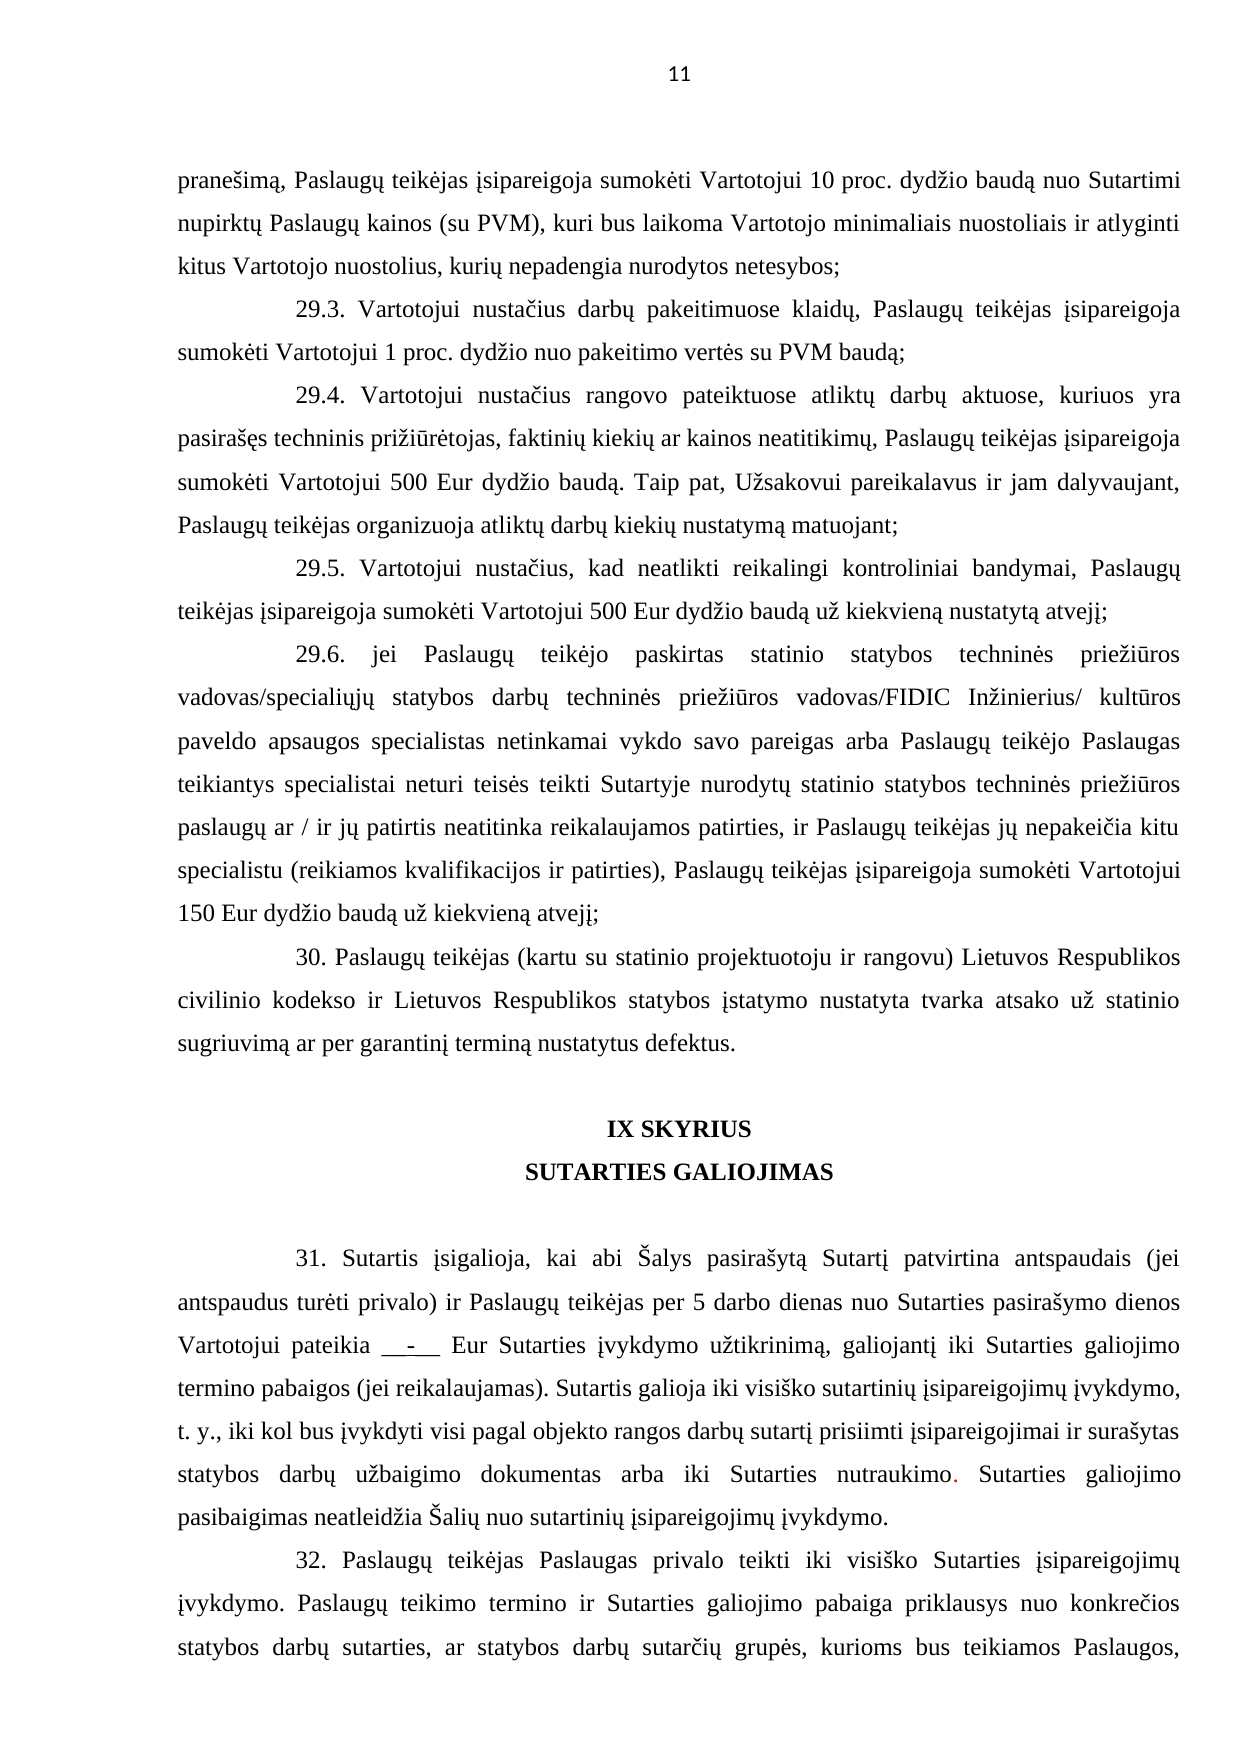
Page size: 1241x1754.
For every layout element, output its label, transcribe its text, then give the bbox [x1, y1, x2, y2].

text 29.4. Vartotojui nustačius rangovo pateiktuose atliktų darbų aktuose, kuriuos yra pasirašęs techninis prižiūrėtojas, faktinių kiekių ar kainos neatitikimų, Paslaugų teikėjas įsipareigoja sumokėti Vartotojui 500 Eur dydžio baudą. Taip pat, Užsakovui pareikalavus ir jam dalyvaujant, Paslaugų teikėjas organizuoja atliktų darbų kiekių nustatymą matuojant; [177, 380, 1181, 538]
text SUTARTIES GALIOJIMAS [177, 1157, 1181, 1186]
text 29.6. jei Paslaugų teikėjo paskirtas statinio statybos techninės priežiūros vadovas/specialiųjų statybos darbų techninės priežiūros vadovas/FIDIC Inžinierius/ kultūros paveldo apsaugos specialistas netinkamai vykdo savo pareigas arba Paslaugų teikėjo Paslaugas teikiantys specialistai neturi teisės teikti Sutartyje nurodytų statinio statybos techninės priežiūros paslaugų ar / ir jų patirtis neatitinka reikalaujamos patirties, ir Paslaugų teikėjas jų nepakeičia kitu specialistu (reikiamos kvalifikacijos ir patirties), Paslaugų teikėjas įsipareigoja sumokėti Vartotojui 150 Eur dydžio baudą už kiekvieną atvejį; [177, 639, 1181, 927]
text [177, 165, 1181, 280]
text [177, 1545, 1181, 1660]
text 30. Paslaugų teikėjas (kartu su statinio projektuotoju ir rangovu) Lietuvos Respublikos civilinio kodekso ir Lietuvos Respublikos statybos įstatymo nustatyta tvarka atsako už statinio sugriuvimą ar per garantinį terminą nustatytus defektus. [177, 942, 1181, 1057]
text 29.3. Vartotojui nustačius darbų pakeitimuose klaidų, Paslaugų teikėjas įsipareigoja sumokėti Vartotojui 1 proc. dydžio nuo pakeitimo vertės su PVM baudą; [177, 294, 1181, 366]
text 29.5. Vartotojui nustačius, kad neatlikti reikalingi kontroliniai bandymai, Paslaugų teikėjas įsipareigoja sumokėti Vartotojui 500 Eur dydžio baudą už kiekvieną nustatytą atvejį; [177, 553, 1181, 625]
text 31. Sutartis įsigalioja, kai abi Šalys pasirašytą Sutartį patvirtina antspaudais (jei antspaudus turėti privalo) ir Paslaugų teikėjas per 5 darbo dienas nuo Sutarties pasirašymo dienos Vartotojui pateikia __-__ Eur Sutarties įvykdymo užtikrinimą, galiojantį iki Sutarties galiojimo termino pabaigos (jei reikalaujamas). Sutartis galioja iki visiško sutartinių įsipareigojimų įvykdymo, t. y., iki kol bus įvykdyti visi pagal objekto rangos darbų sutartį prisiimti įsipareigojimai ir surašytas statybos darbų užbaigimo dokumentas arba iki Sutarties nutraukimo. Sutarties galiojimo pasibaigimas neatleidžia Šalių nuo sutartinių įsipareigojimų įvykdymo. [177, 1243, 1181, 1531]
text IX SKYRIUS [177, 1114, 1181, 1143]
